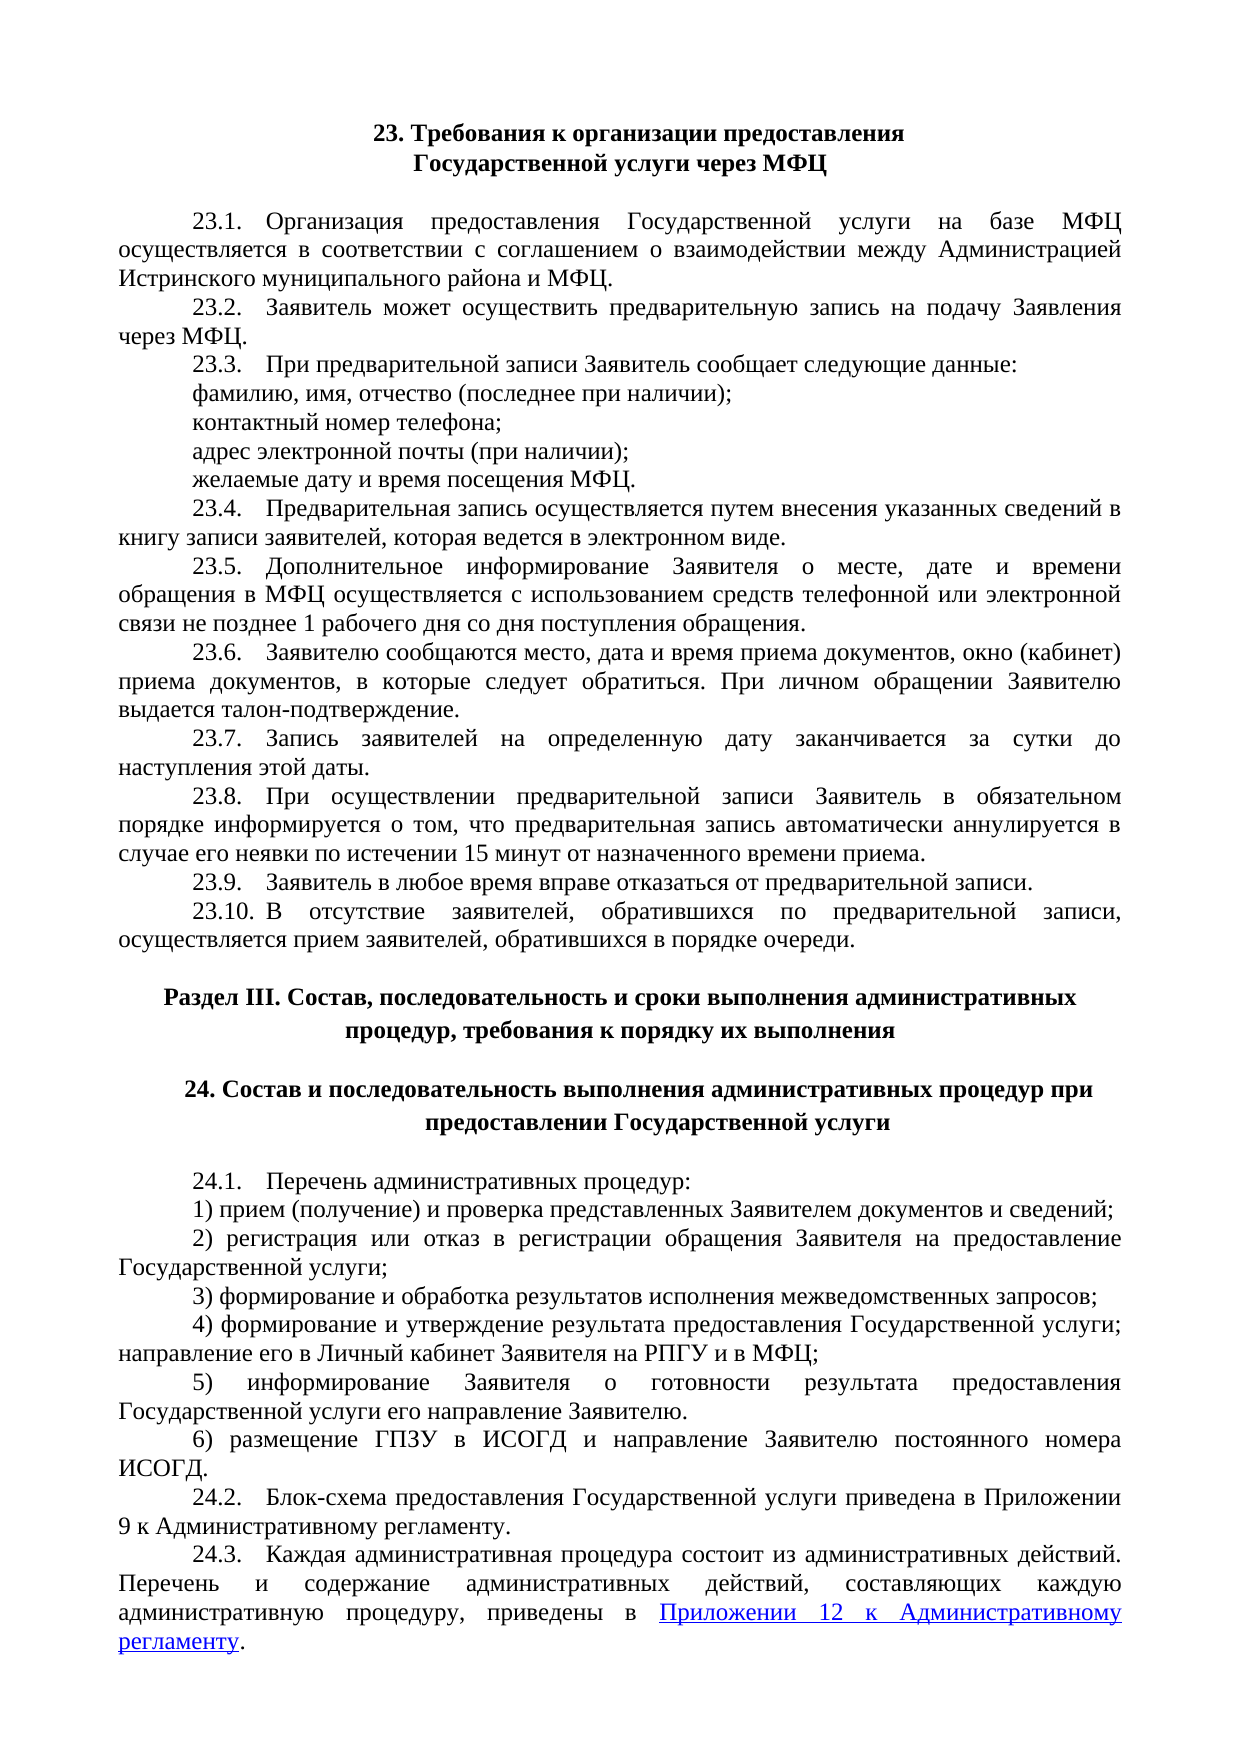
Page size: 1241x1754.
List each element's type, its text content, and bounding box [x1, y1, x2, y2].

text 23.10. В отсутствие заявителей, обратившихся по предварительной записи, осуществляется прием заявителей, обратившихся в порядке очереди. [118, 896, 1122, 953]
text 23.8. При осуществлении предварительной записи Заявитель в обязательном порядке информируется о том, что предварительная запись автоматически аннулируется в случае его неявки по истечении 15 минут от назначенного времени приема. [118, 781, 1122, 867]
subtitle Государственной услуги через МФЦ [118, 151, 1122, 177]
text фамилию, имя, отчество (последнее при наличии); [118, 378, 1122, 407]
text 23.2. Заявитель может осуществить предварительную запись на подачу Заявления через МФЦ. [118, 292, 1122, 349]
text 23.9. Заявитель в любое время вправе отказаться от предварительной записи. [118, 867, 1122, 896]
list Состав и последовательность выполнения административных процедур при предоставлении Государственной услуги [156, 1074, 1122, 1136]
text контактный номер телефона; [118, 407, 1122, 436]
text 23.5. Дополнительное информирование Заявителя о месте, дате и времени обращения в МФЦ осуществляется с использованием средств телефонной или электронной связи не позднее 1 рабочего дня со дня поступления обращения. [118, 551, 1122, 637]
text желаемые дату и время посещения МФЦ. [118, 464, 1122, 493]
text 23.1. Организация предоставления Государственной услуги на базе МФЦ осуществляется в соответствии с соглашением о взаимодействии между Администрацией Истринского муниципального района и МФЦ. [118, 206, 1122, 292]
text 3) формирование и обработка результатов исполнения межведомственных запросов; [118, 1281, 1122, 1309]
text 23.4. Предварительная запись осуществляется путем внесения указанных сведений в книгу записи заявителей, которая ведется в электронном виде. [118, 493, 1122, 551]
list Требования к организации предоставления [156, 118, 1122, 147]
text Раздел III. Состав, последовательность и сроки выполнения административных процедур, требования к порядку их выполнения [118, 982, 1122, 1044]
list Перечень административных процедур: [192, 1166, 1122, 1194]
text 23.7. Запись заявителей на определенную дату заканчивается за сутки до наступления этой даты. [118, 723, 1122, 781]
text 5) информирование Заявителя о готовности результата предоставления Государственной услуги его направление Заявителю. [118, 1367, 1122, 1424]
list Каждая административная процедура состоит из административных действий. Перечень и содержание административных действий, составляющих каждую административную процедуру, приведены в Приложении 12 к Административному регламенту. [118, 1539, 1122, 1654]
text 23.6. Заявителю сообщаются место, дата и время приема документов, окно (кабинет) приема документов, в которые следует обратиться. При личном обращении Заявителю выдается талон-подтверждение. [118, 637, 1122, 723]
text адрес электронной почты (при наличии); [118, 436, 1122, 464]
text 4) формирование и утверждение результата предоставления Государственной услуги; направление его в Личный кабинет Заявителя на РПГУ и в МФЦ; [118, 1309, 1122, 1367]
text 23.3. При предварительной записи Заявитель сообщает следующие данные: [118, 349, 1122, 378]
text 2) регистрация или отказ в регистрации обращения Заявителя на предоставление Государственной услуги; [118, 1223, 1122, 1281]
text 6) размещение ГПЗУ в ИСОГД и направление Заявителю постоянного номера ИСОГД. [118, 1424, 1122, 1482]
text 1) прием (получение) и проверка представленных Заявителем документов и сведений; [118, 1194, 1122, 1223]
list Блок-схема предоставления Государственной услуги приведена в Приложении 9 к Административному регламенту. [118, 1482, 1122, 1539]
